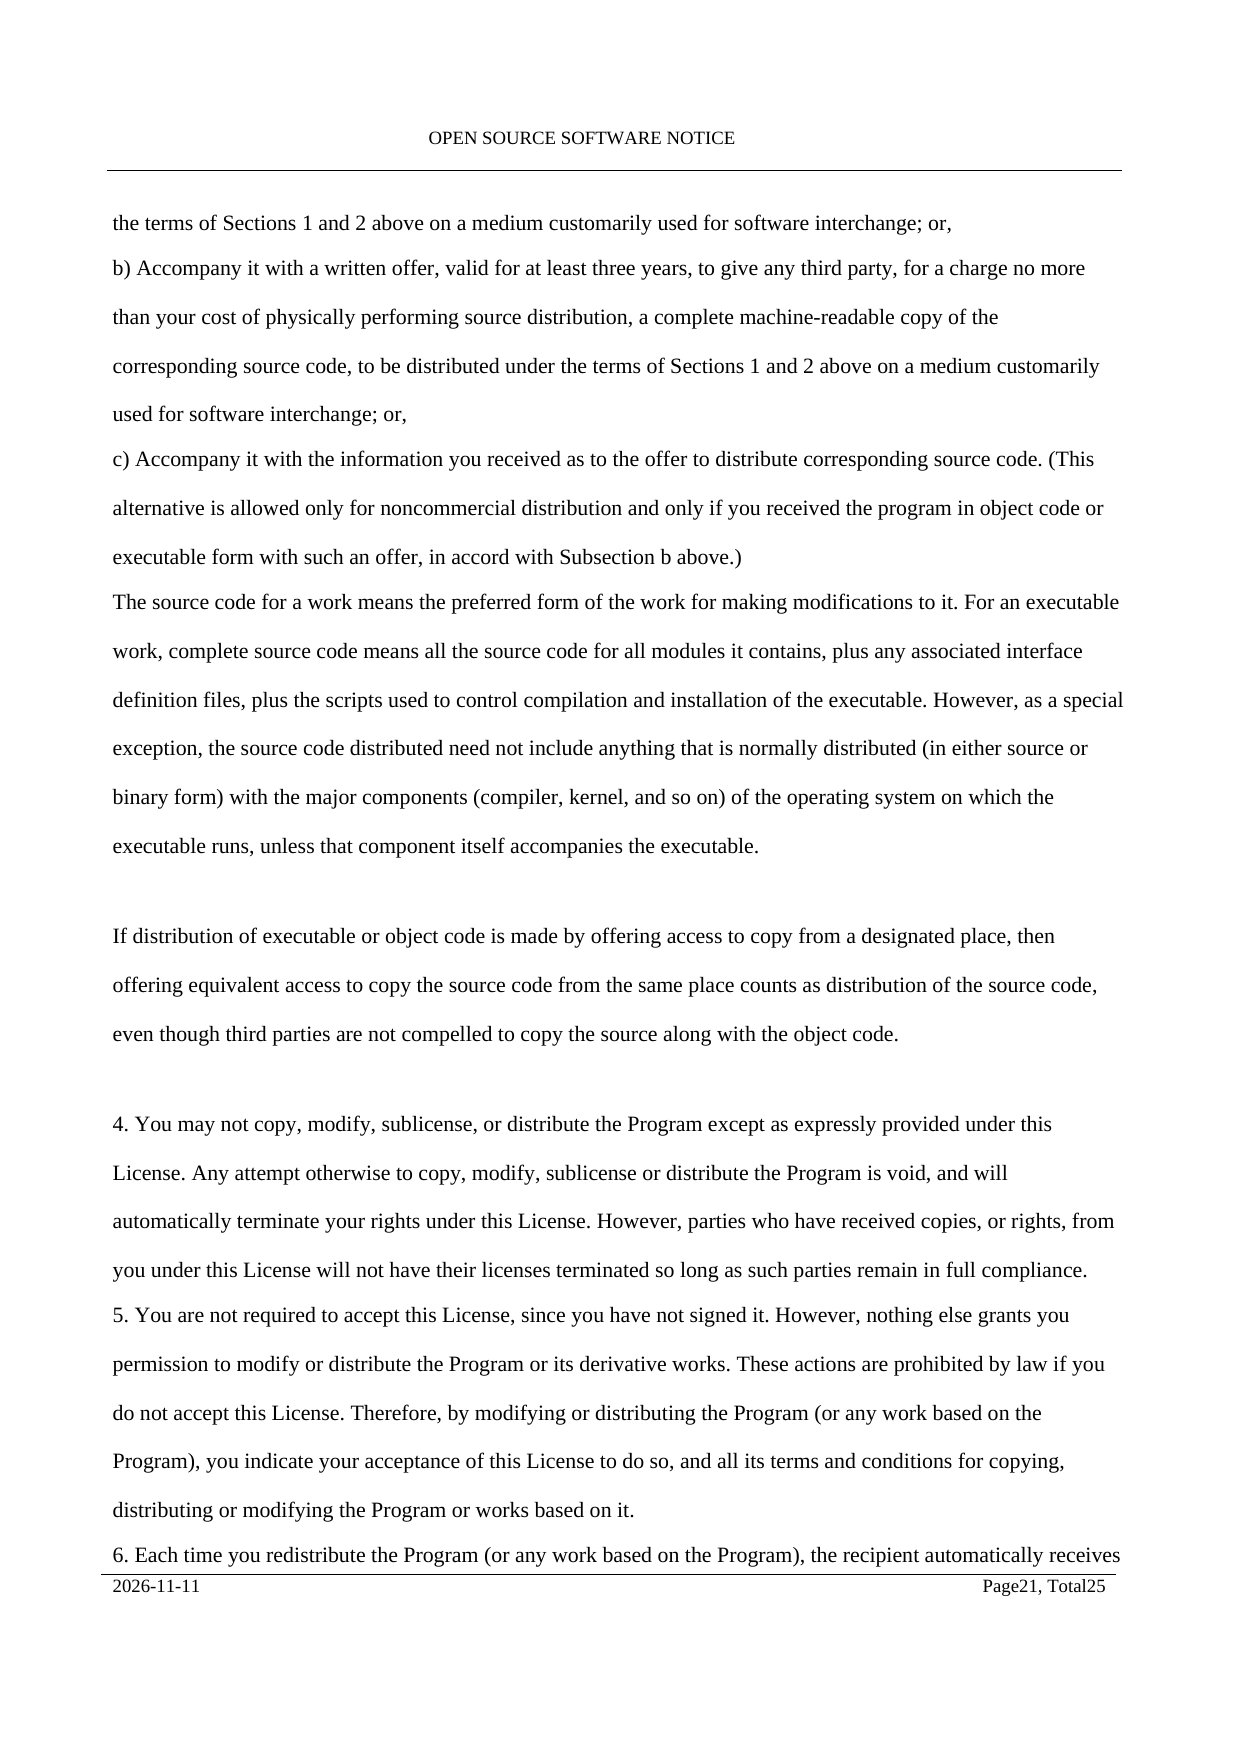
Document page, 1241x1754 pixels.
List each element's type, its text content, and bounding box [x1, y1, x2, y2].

text If distribution of executable or object code is made by offering access to copy from a designated place, then offering equivalent access to copy the source code from the same place counts as distribution of the source code, even though third parties are not compelled to copy the source along with the object code. [112, 919, 1128, 1049]
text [112, 1538, 1128, 1571]
text c) Accompany it with the information you received as to the offer to distribute corresponding source code. (This alternative is allowed only for noncommercial distribution and only if you received the program in object code or executable form with such an offer, in accord with Subsection b above.) [112, 443, 1128, 573]
text 5. You are not required to accept this License, since you have not signed it. However, nothing else grants you permission to modify or distribute the Program or its derivative works. These actions are prohibited by law if you do not accept this License. Therefore, by modifying or distributing the Program (or any work based on the Program), you indicate your acceptance of this License to do so, and all its terms and conditions for copying, distributing or modifying the Program or works based on it. [112, 1298, 1128, 1526]
text 4. You may not copy, modify, sublicense, or distribute the Program except as expressly provided under this License. Any attempt otherwise to copy, modify, sublicense or distribute the Program is void, and will automatically terminate your rights under this License. However, parties who have received copies, or rights, from you under this License will not have their licenses terminated so long as such parties remain in full compliance. [112, 1107, 1128, 1286]
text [112, 206, 1128, 239]
text The source code for a work means the preferred form of the work for making modifications to it. For an executable work, complete source code means all the source code for all modules it contains, plus any associated interface definition files, plus the scripts used to control compilation and installation of the executable. However, as a special exception, the source code distributed need not include anything that is normally distributed (in either source or binary form) with the major components (compiler, kernel, and so on) of the operating system on which the executable runs, unless that component itself accompanies the executable. [112, 585, 1128, 862]
text b) Accompany it with a written offer, valid for at least three years, to give any third party, for a charge no more than your cost of physically performing source distribution, a complete machine-readable copy of the corresponding source code, to be distributed under the terms of Sections 1 and 2 above on a medium customarily used for software interchange; or, [112, 251, 1128, 430]
